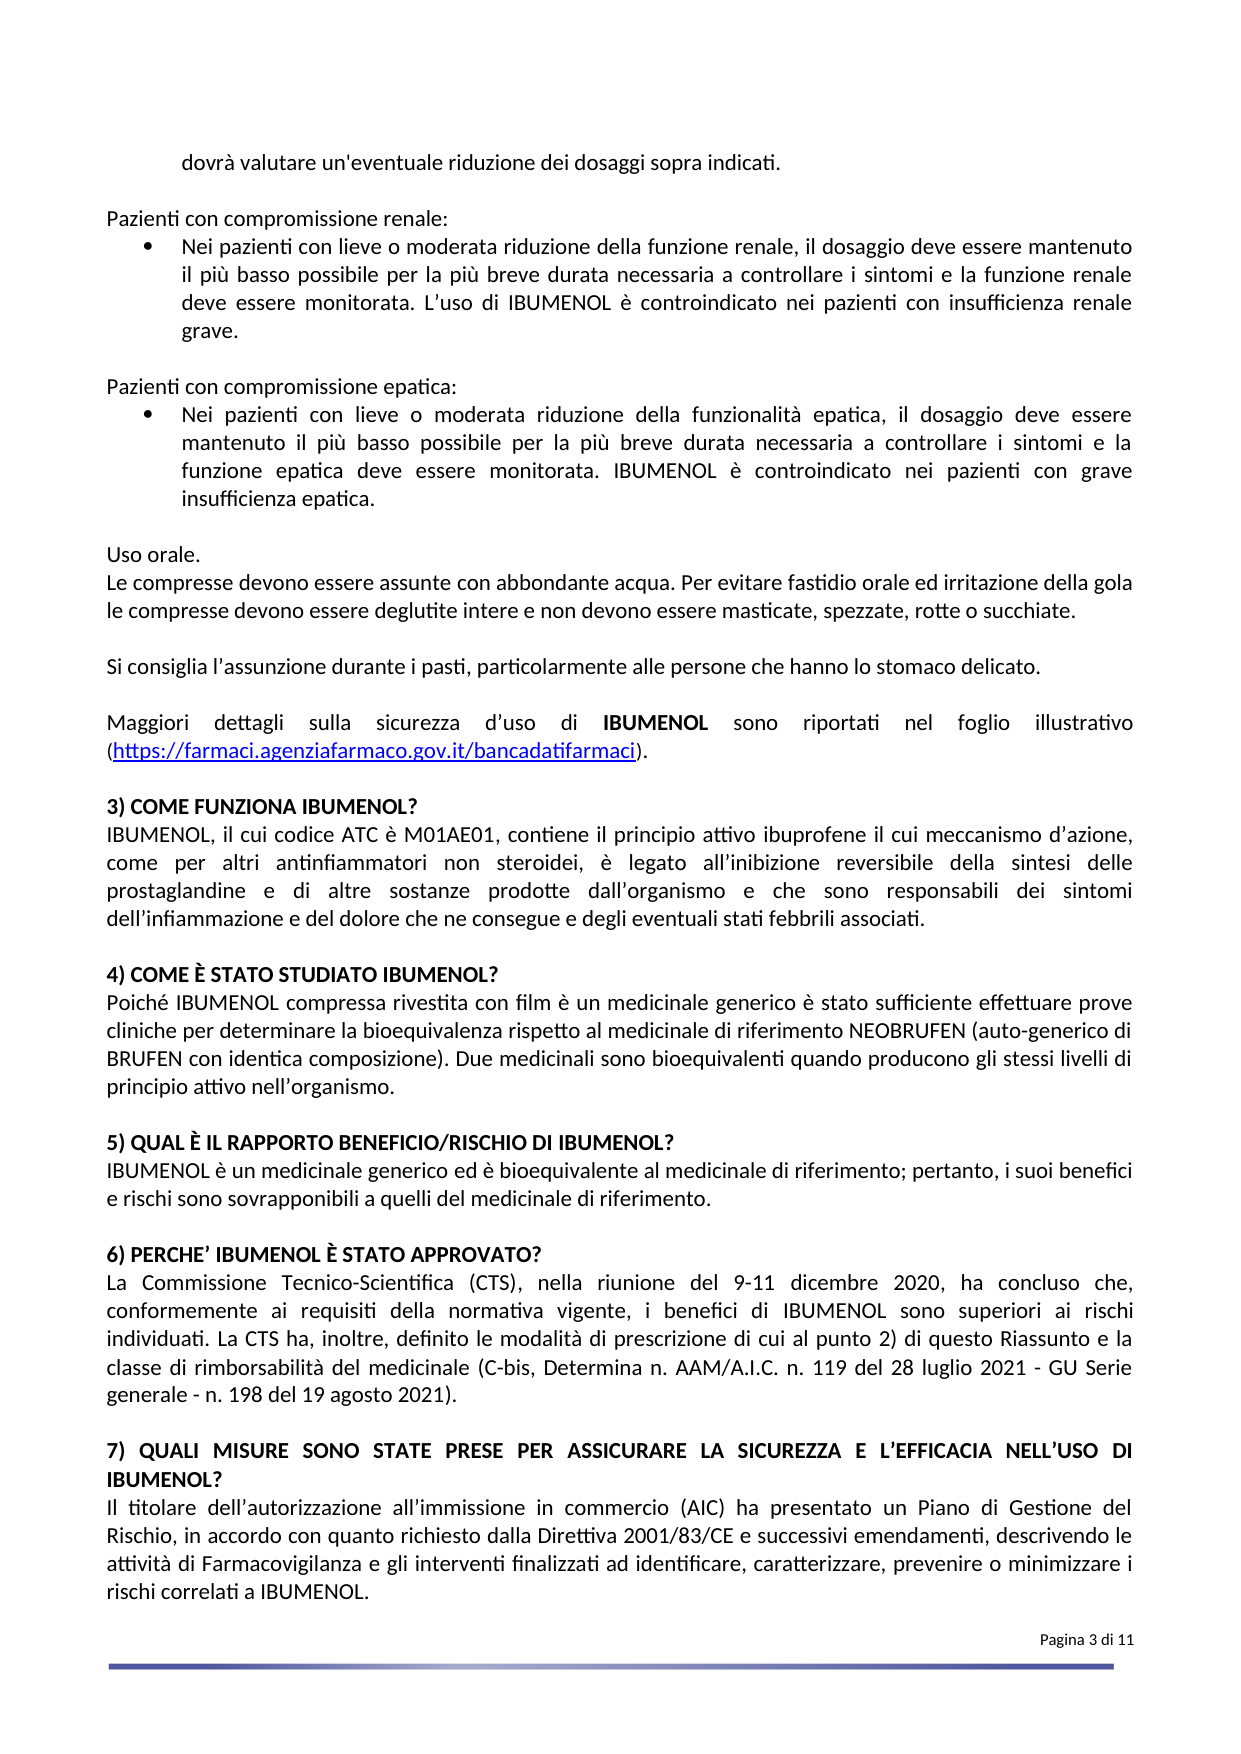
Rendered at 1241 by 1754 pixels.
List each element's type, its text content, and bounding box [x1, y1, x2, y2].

text Il titolare dell’autorizzazione all’immissione in commercio (AIC) ha presentato un Piano di Gestione del Rischio, in accordo con quanto richiesto dalla Direttiva 2001/83/CE e successivi emendamenti, descrivendo le attività di Farmacovigilanza e gli interventi finalizzati ad identificare, caratterizzare, prevenire o minimizzare i rischi correlati a IBUMENOL. [106, 1493, 1134, 1605]
text 3) COME FUNZIONA IBUMENOL? [106, 792, 1134, 820]
text La Commissione Tecnico-Scientifica (CTS), nella riunione del 9-11 dicembre 2020, ha concluso che, conformemente ai requisiti della normativa vigente, i benefici di IBUMENOL sono superiori ai rischi individuati. La CTS ha, inoltre, definito le modalità di prescrizione di cui al punto 2) di questo Riassunto e la classe di rimborsabilità del medicinale (C-bis, Determina n. AAM/A.I.C. n. 119 del 28 luglio 2021 - GU Serie generale - n. 198 del 19 agosto 2021). [106, 1268, 1134, 1409]
text IBUMENOL, il cui codice ATC è M01AE01, contiene il principio attivo ibuprofene il cui meccanismo d’azione, come per altri antinfiammatori non steroidei, è legato all’inibizione reversibile della sintesi delle prostaglandine e di altre sostanze prodotte dall’organismo e che sono responsabili dei sintomi dell’infiammazione e del dolore che ne consegue e degli eventuali stati febbrili associati. [106, 820, 1134, 932]
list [144, 148, 1134, 176]
text Maggiori dettagli sulla sicurezza d’uso di IBUMENOL sono riportati nel foglio illustrativo (https://farmaci.agenziafarmaco.gov.it/bancadatifarmaci). [106, 708, 1134, 764]
text Si consiglia l’assunzione durante i pasti, particolarmente alle persone che hanno lo stomaco delicato. [106, 652, 1134, 680]
text 7) QUALI MISURE SONO STATE PRESE PER ASSICURARE LA SICUREZZA E L’EFFICACIA NELL’USO DI IBUMENOL? [106, 1437, 1134, 1493]
text Poiché IBUMENOL compressa rivestita con film è un medicinale generico è stato sufficiente effettuare prove cliniche per determinare la bioequivalenza rispetto al medicinale di riferimento NEOBRUFEN (auto-generico di BRUFEN con identica composizione). Due medicinali sono bioequivalenti quando producono gli stessi livelli di principio attivo nell’organismo. [106, 988, 1134, 1100]
text 6) PERCHE’ IBUMENOL È STATO APPROVATO? [106, 1241, 1134, 1268]
text 5) QUAL È IL RAPPORTO BENEFICIO/RISCHIO DI IBUMENOL? [106, 1128, 1134, 1156]
list Nei pazienti con lieve o moderata riduzione della funzione renale, il dosaggio deve essere mantenuto il più basso possibile per la più breve durata necessaria a controllare i sintomi e la funzione renale deve essere monitorata. L’uso di IBUMENOL è controindicato nei pazienti con insufficienza renale grave. [144, 232, 1134, 344]
text Pazienti con compromissione epatica: [106, 372, 1134, 400]
picture [0, 1631, 1232, 1754]
text Le compresse devono essere assunte con abbondante acqua. Per evitare fastidio orale ed irritazione della gola le compresse devono essere deglutite intere e non devono essere masticate, spezzate, rotte o succhiate. [106, 568, 1134, 624]
text 4) COME È STATO STUDIATO IBUMENOL? [106, 960, 1134, 988]
text Uso orale. [106, 540, 1134, 568]
text Pazienti con compromissione renale: [106, 204, 1134, 232]
list Nei pazienti con lieve o moderata riduzione della funzionalità epatica, il dosaggio deve essere mantenuto il più basso possibile per la più breve durata necessaria a controllare i sintomi e la funzione epatica deve essere monitorata. IBUMENOL è controindicato nei pazienti con grave insufficienza epatica. [144, 400, 1134, 512]
text IBUMENOL è un medicinale generico ed è bioequivalente al medicinale di riferimento; pertanto, i suoi benefici e rischi sono sovrapponibili a quelli del medicinale di riferimento. [106, 1156, 1134, 1212]
